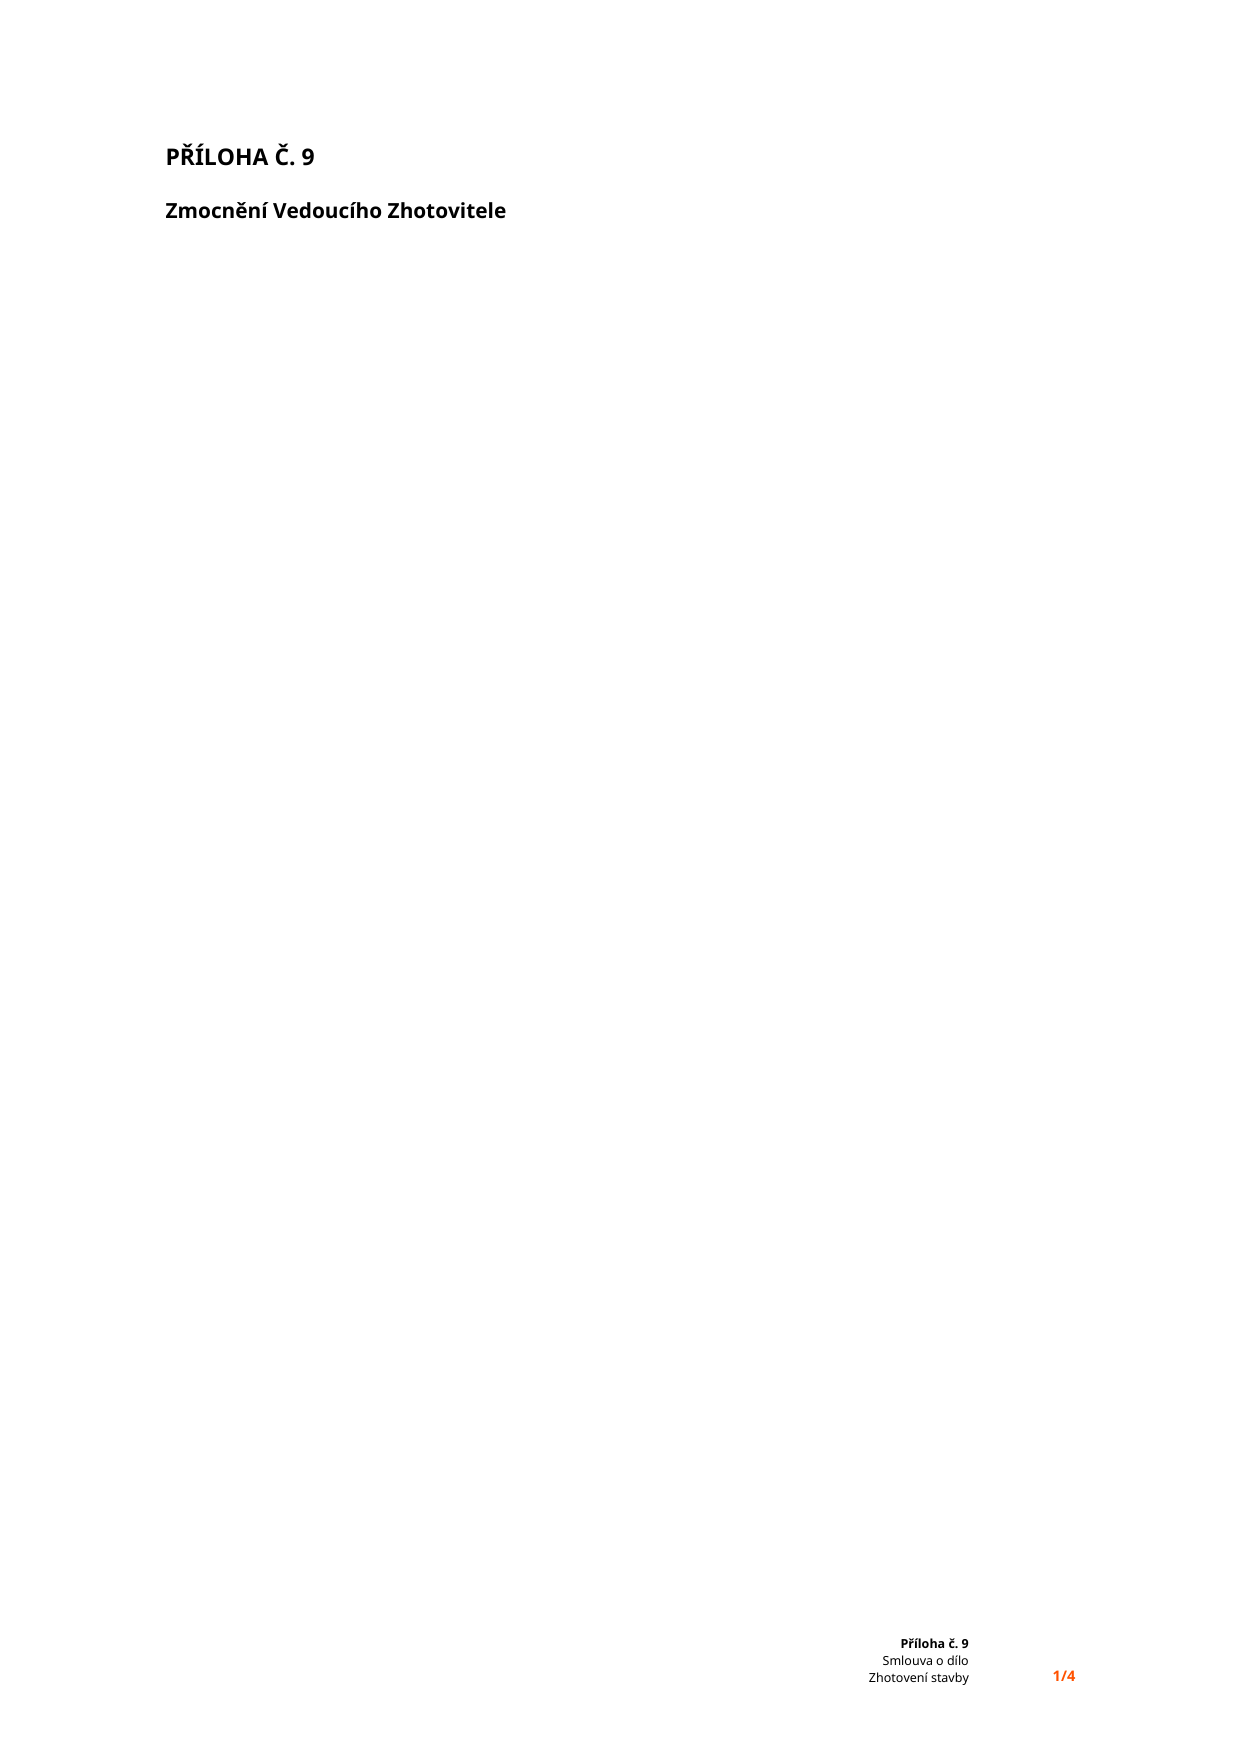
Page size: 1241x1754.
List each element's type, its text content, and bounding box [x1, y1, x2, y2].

text Zmocnění Vedoucího Zhotovitele [165, 197, 1075, 225]
text Příloha č. 9 [165, 141, 1075, 173]
